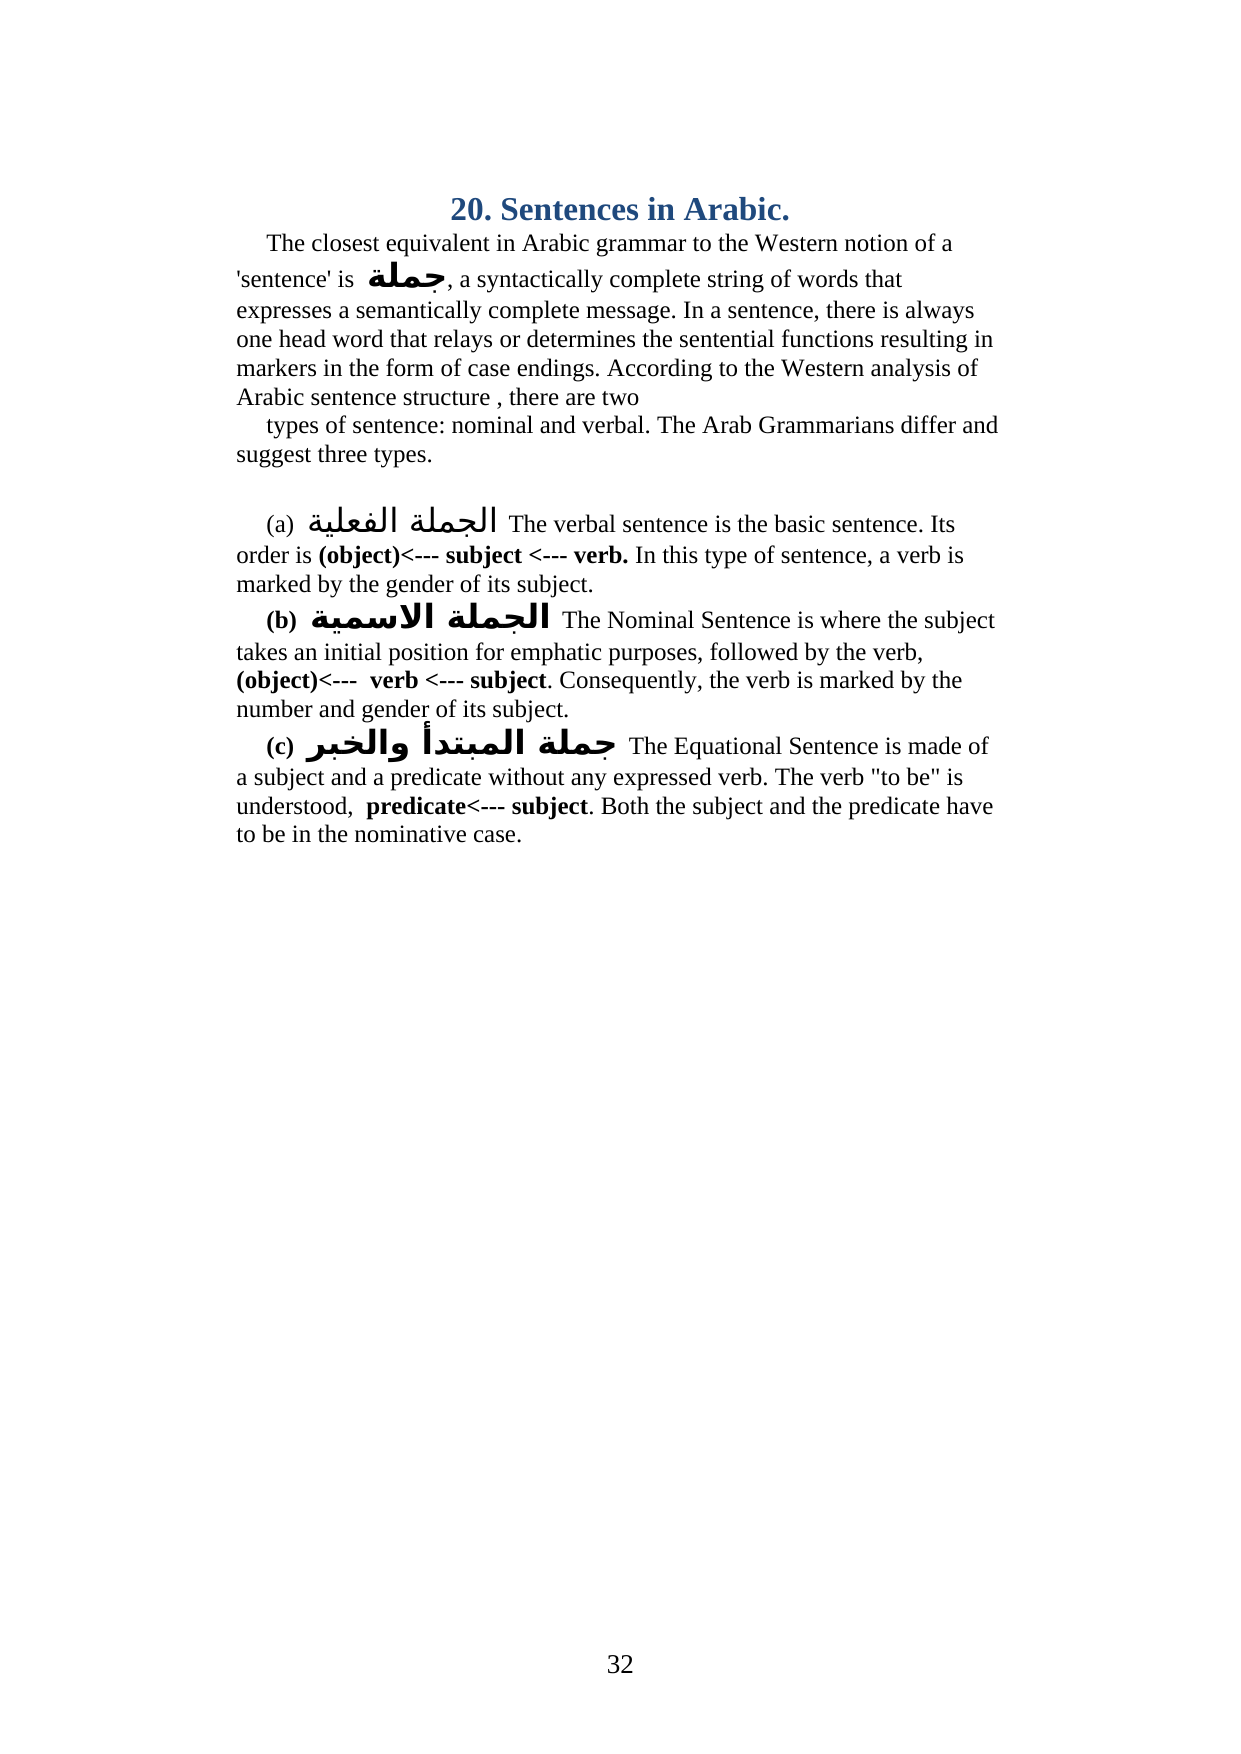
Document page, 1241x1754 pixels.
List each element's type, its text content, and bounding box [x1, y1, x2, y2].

subtitle 20. Sentences in Arabic. [236, 190, 1004, 228]
text (b) الجملة الاسمية The Nominal Sentence is where the subject takes an initial position for emphatic purposes, followed by the verb, (object)<--- verb <--- subject. Consequently, the verb is marked by the number and gender of its subject. [236, 598, 1004, 723]
text types of sentence: nominal and verbal. The Arab Grammarians differ and suggest three types. [236, 411, 1004, 468]
text (c) جملة المبتدأ والخبر The Equational Sentence is made of a subject and a predicate without any expressed verb. The verb "to be" is understood, predicate<--- subject. Both the subject and the predicate have to be in the nominative case. [236, 723, 1004, 848]
text (a) الجملة الفعلية The verbal sentence is the basic sentence. Its order is (object)<--- subject <--- verb. In this type of sentence, a verb is marked by the gender of its subject. [236, 502, 1004, 598]
text The closest equivalent in Arabic grammar to the Western notion of a 'sentence' is جملة, a syntactically complete string of words that expresses a semantically complete message. In a sentence, there is always one head word that relays or determines the sentential functions resulting in markers in the form of case endings. According to the Western analysis of Arabic sentence structure , there are two [236, 228, 1004, 411]
